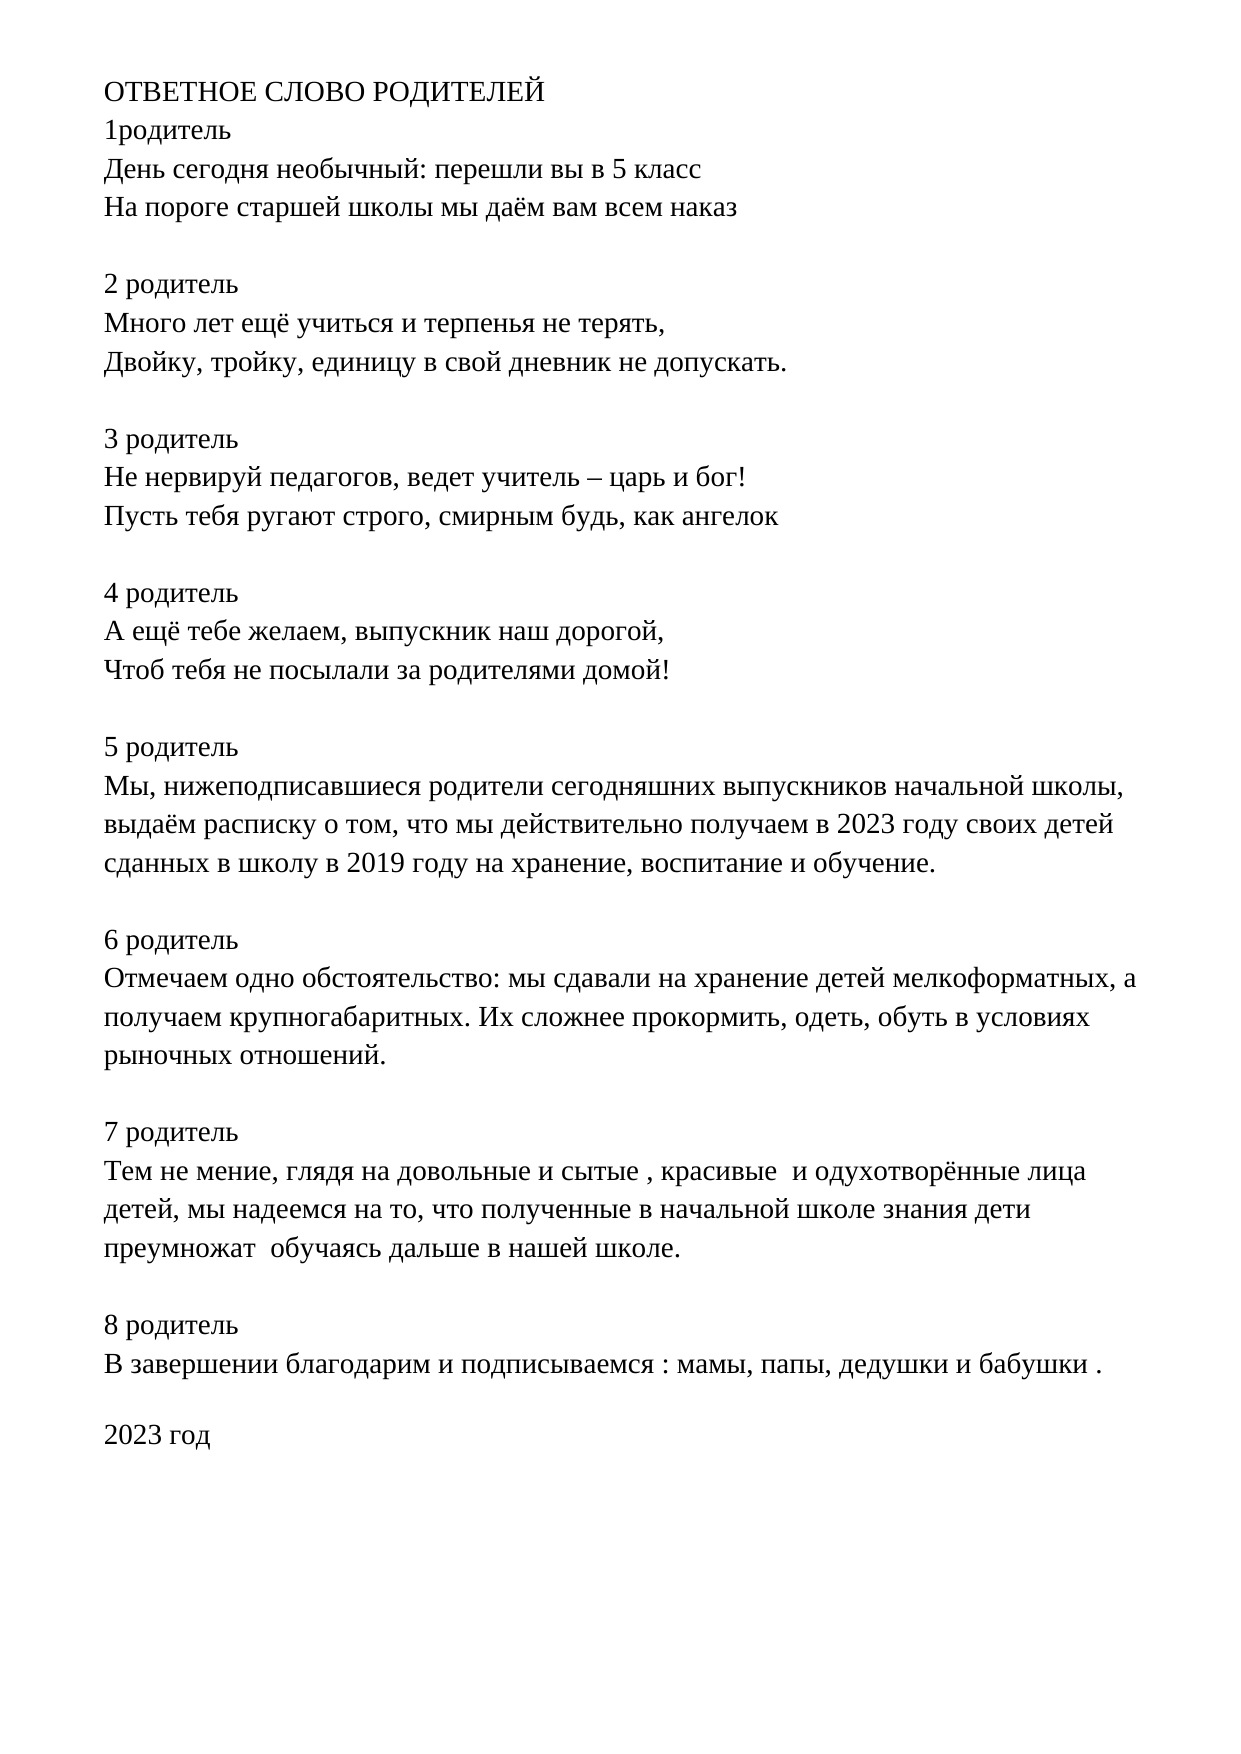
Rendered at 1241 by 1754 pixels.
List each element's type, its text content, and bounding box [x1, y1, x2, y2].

text 4 родитель [103, 575, 1152, 608]
text 2 родитель [103, 267, 1152, 300]
text В завершении благодарим и подписываемся : мамы, папы, дедушки и бабушки . [103, 1346, 1152, 1379]
text 1родитель [103, 112, 1152, 146]
text День сегодня необычный: перешли вы в 5 класс [103, 151, 1152, 184]
text Тем не мение, глядя на довольные и сытые , красивые и одухотворённые лица детей, мы надеемся на то, что полученные в начальной школе знания дети преумножат обучаясь дальше в нашей школе. [103, 1153, 1152, 1264]
text 5 родитель [103, 729, 1152, 763]
text Двойку, тройку, единицу в свой дневник не допускать. [103, 344, 1152, 377]
text Мы, нижеподписавшиеся родители сегодняшних выпускников начальной школы, выдаём расписку о том, что мы действительно получаем в 2023 году своих детей сданных в школу в 2019 году на хранение, воспитание и обучение. [103, 768, 1152, 878]
text ОТВЕТНОЕ СЛОВО РОДИТЕЛЕЙ [103, 74, 1152, 107]
text Пусть тебя ругают строго, смирным будь, как ангелок [103, 498, 1152, 531]
text 7 родитель [103, 1114, 1152, 1148]
text 6 родитель [103, 922, 1152, 955]
text Много лет ещё учиться и терпенья не терять, [103, 305, 1152, 339]
text На пороге старшей школы мы даём вам всем наказ [103, 189, 1152, 223]
text Отмечаем одно обстоятельство: мы сдавали на хранение детей мелкоформатных, а получаем крупногабаритных. Их сложнее прокормить, одеть, обуть в условиях рыночных отношений. [103, 960, 1152, 1071]
text Не нервируй педагогов, ведет учитель – царь и бог! [103, 459, 1152, 493]
text 3 родитель [103, 421, 1152, 454]
text 2023 год [103, 1384, 1152, 1451]
text 8 родитель [103, 1307, 1152, 1341]
text А ещё тебе желаем, выпускник наш дорогой, [103, 613, 1152, 647]
text Чтоб тебя не посылали за родителями домой! [103, 652, 1152, 686]
